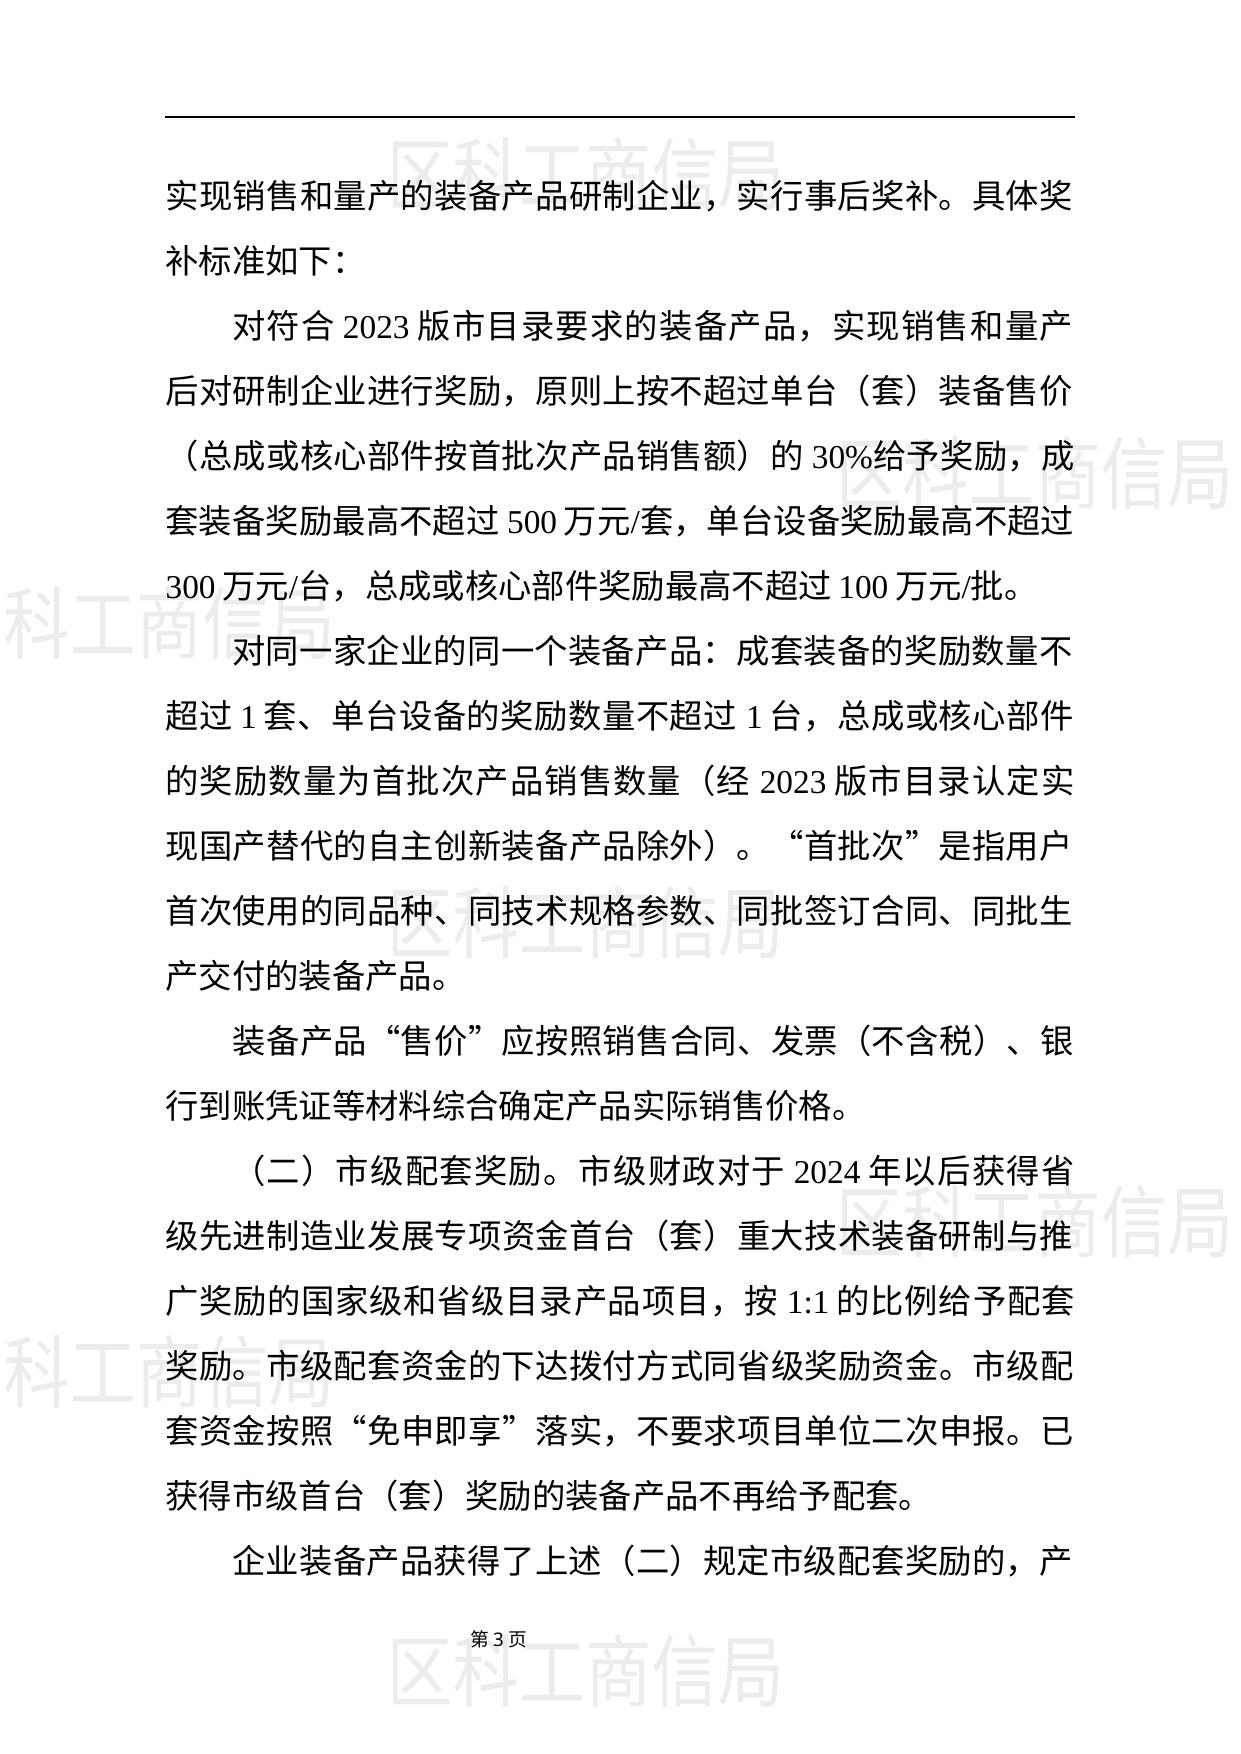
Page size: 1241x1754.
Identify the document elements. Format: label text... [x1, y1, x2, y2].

text 装备产品“售价”应按照销售合同、发票（不含税）、银行到账凭证等材料综合确定产品实际销售价格。 [165, 1007, 1075, 1137]
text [165, 162, 1075, 292]
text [165, 1527, 1075, 1592]
text 对符合2023版市目录要求的装备产品，实现销售和量产后对研制企业进行奖励，原则上按不超过单台（套）装备售价（总成或核心部件按首批次产品销售额）的30%给予奖励，成套装备奖励最高不超过500万元/套，单台设备奖励最高不超过300万元/台，总成或核心部件奖励最高不超过100万元/批。 [165, 292, 1075, 617]
text 对同一家企业的同一个装备产品：成套装备的奖励数量不超过1套、单台设备的奖励数量不超过1台，总成或核心部件的奖励数量为首批次产品销售数量（经2023版市目录认定实现国产替代的自主创新装备产品除外）。“首批次”是指用户首次使用的同品种、同技术规格参数、同批签订合同、同批生产交付的装备产品。 [165, 617, 1075, 1007]
text （二）市级配套奖励。市级财政对于2024年以后获得省级先进制造业发展专项资金首台（套）重大技术装备研制与推广奖励的国家级和省级目录产品项目，按1:1的比例给予配套奖励。市级配套资金的下达拨付方式同省级奖励资金。市级配套资金按照“免申即享”落实，不要求项目单位二次申报。已获得市级首台（套）奖励的装备产品不再给予配套。 [165, 1137, 1075, 1527]
